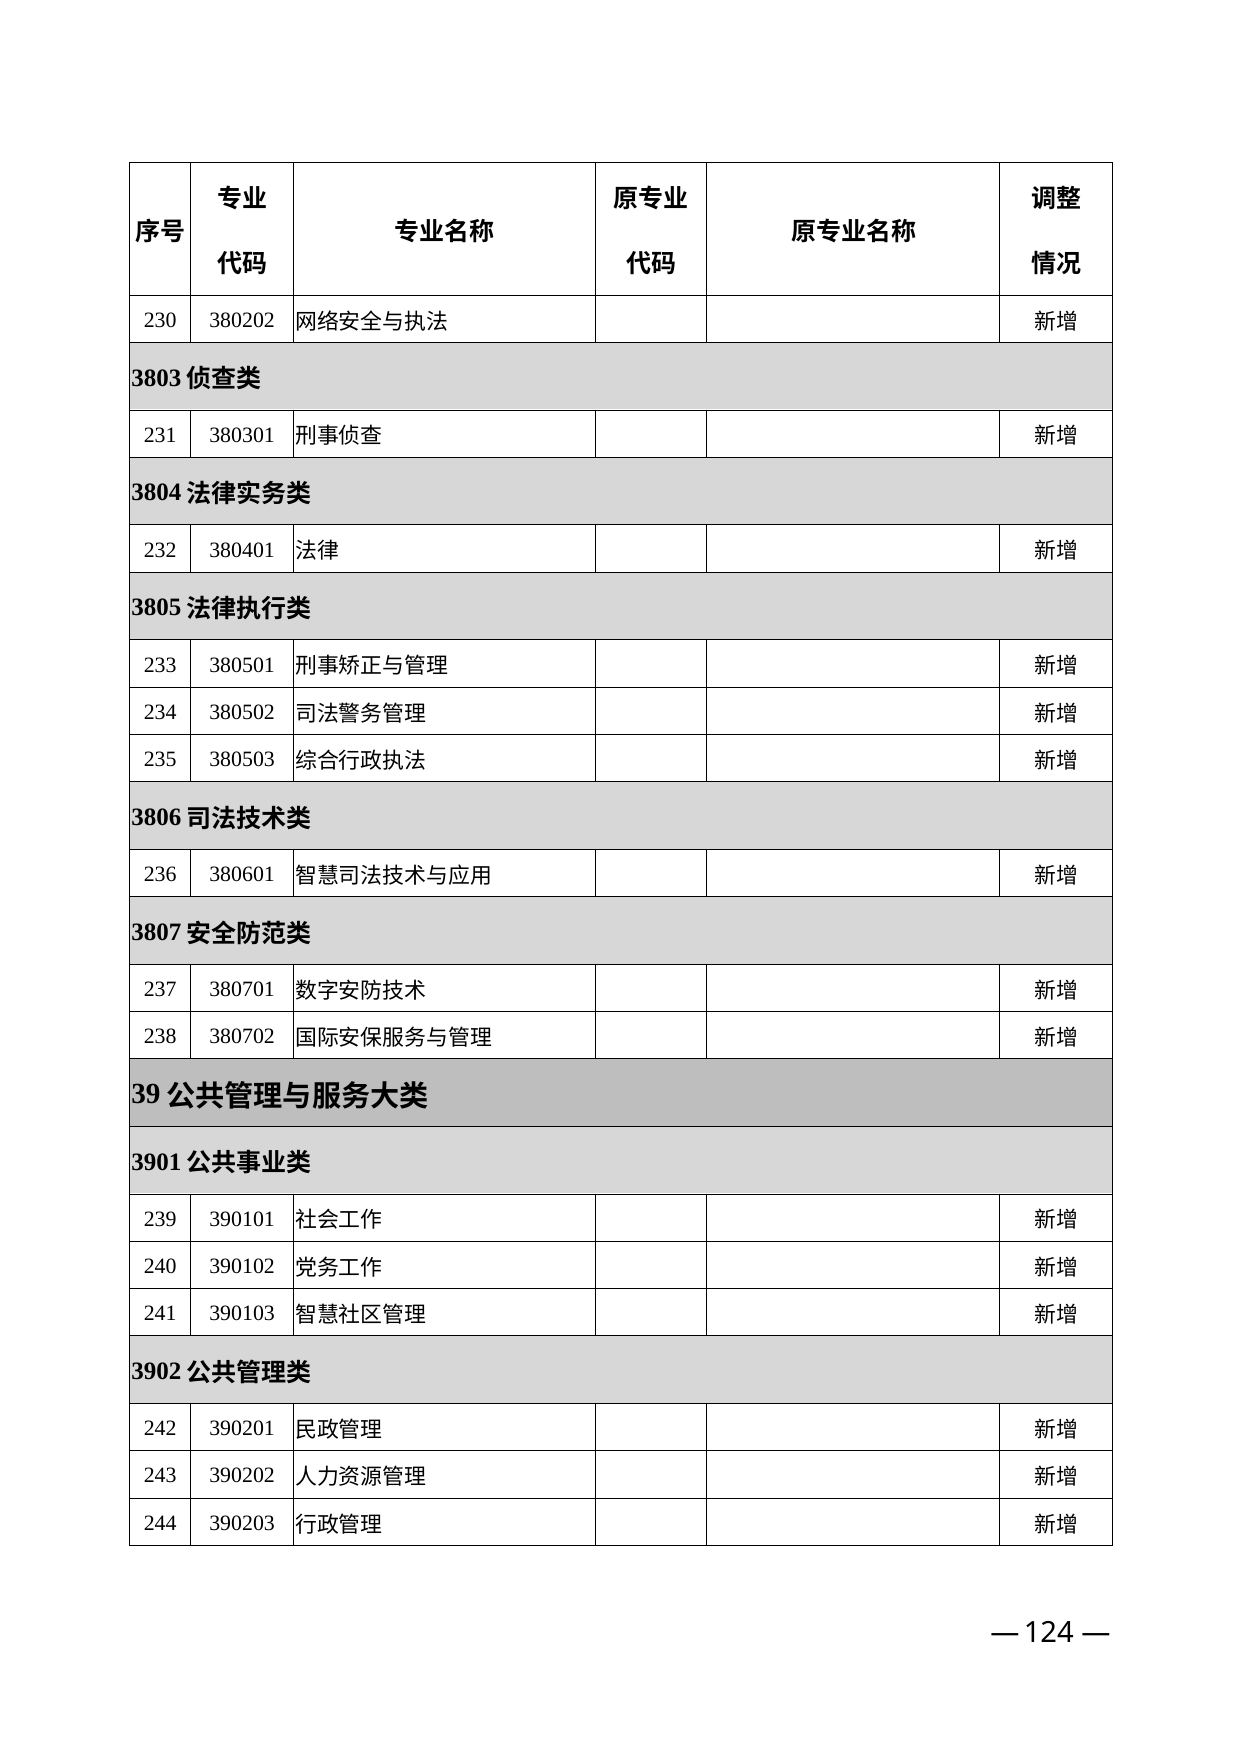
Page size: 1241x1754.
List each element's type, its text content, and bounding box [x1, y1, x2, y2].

table_cell 新增 [1000, 1404, 1112, 1450]
table_cell [707, 1195, 999, 1241]
table_cell 242 [130, 1404, 190, 1450]
table_cell [596, 688, 706, 734]
table_cell 社会工作 [294, 1195, 595, 1241]
table_cell 新增 [1000, 965, 1112, 1011]
table_cell [707, 965, 999, 1011]
table_cell [596, 1289, 706, 1335]
table_cell [596, 735, 706, 781]
table_cell 39公共管理与服务大类 [130, 1059, 1112, 1126]
table_cell [707, 640, 999, 687]
table_cell 新增 [1000, 1195, 1112, 1241]
table_cell [707, 1499, 999, 1545]
table_cell [707, 1289, 999, 1335]
table_cell 380502 [191, 688, 293, 734]
table_cell 390103 [191, 1289, 293, 1335]
table_cell 230 [130, 296, 190, 342]
table_cell [707, 296, 999, 342]
table_cell 党务工作 [294, 1242, 595, 1288]
table_header 序号 [130, 163, 190, 294]
table_cell 380702 [191, 1012, 293, 1058]
table_cell 网络安全与执法 [294, 296, 595, 342]
table_cell 刑事矫正与管理 [294, 640, 595, 687]
table_cell 司法警务管理 [294, 688, 595, 734]
table_cell 综合行政执法 [294, 735, 595, 781]
table_cell [596, 296, 706, 342]
table_cell [596, 965, 706, 1011]
table_cell [596, 640, 706, 687]
table_cell 智慧司法技术与应用 [294, 850, 595, 896]
table_cell 民政管理 [294, 1404, 595, 1450]
table_cell 新增 [1000, 640, 1112, 687]
table_cell 新增 [1000, 850, 1112, 896]
table_cell 新增 [1000, 688, 1112, 734]
table_cell 380401 [191, 525, 293, 572]
table_cell [596, 1242, 706, 1288]
table_cell 行政管理 [294, 1499, 595, 1545]
table_cell 新增 [1000, 296, 1112, 342]
table_cell 3805法律执行类 [130, 573, 1112, 639]
table_cell [707, 1012, 999, 1058]
table_cell 236 [130, 850, 190, 896]
table_cell 239 [130, 1195, 190, 1241]
table_cell 新增 [1000, 411, 1112, 457]
table_cell 390102 [191, 1242, 293, 1288]
table_header 原专业名称 [707, 163, 999, 294]
table_cell 人力资源管理 [294, 1451, 595, 1497]
table_cell [707, 1242, 999, 1288]
table_cell 3803侦查类 [130, 343, 1112, 409]
table_cell 数字安防技术 [294, 965, 595, 1011]
table_cell [707, 735, 999, 781]
table_cell 新增 [1000, 735, 1112, 781]
table_cell 刑事侦查 [294, 411, 595, 457]
table_cell 新增 [1000, 1289, 1112, 1335]
table_cell [596, 1499, 706, 1545]
table_cell [707, 850, 999, 896]
table_cell 380501 [191, 640, 293, 687]
table_cell 390203 [191, 1499, 293, 1545]
table_cell 234 [130, 688, 190, 734]
table_cell 380301 [191, 411, 293, 457]
table_cell 240 [130, 1242, 190, 1288]
table_cell 390201 [191, 1404, 293, 1450]
table_cell [596, 525, 706, 572]
table_cell 231 [130, 411, 190, 457]
table_cell 380202 [191, 296, 293, 342]
table_cell 新增 [1000, 1012, 1112, 1058]
table_cell 243 [130, 1451, 190, 1497]
table_cell 法律 [294, 525, 595, 572]
table_cell 232 [130, 525, 190, 572]
table_header 原专业 代码 [596, 163, 706, 294]
table_cell [707, 411, 999, 457]
table_cell 智慧社区管理 [294, 1289, 595, 1335]
table_cell 新增 [1000, 525, 1112, 572]
table_cell 237 [130, 965, 190, 1011]
table_cell 380701 [191, 965, 293, 1011]
table_cell 233 [130, 640, 190, 687]
table_cell [707, 1404, 999, 1450]
table_cell 3902公共管理类 [130, 1336, 1112, 1403]
table_cell 238 [130, 1012, 190, 1058]
table_cell [707, 525, 999, 572]
table_cell 新增 [1000, 1242, 1112, 1288]
table_cell [707, 1451, 999, 1497]
table_cell 390202 [191, 1451, 293, 1497]
table_cell 380503 [191, 735, 293, 781]
table_cell 3901公共事业类 [130, 1127, 1112, 1193]
table_cell [596, 1195, 706, 1241]
table_header 调整 情况 [1000, 163, 1112, 294]
table_cell [707, 688, 999, 734]
table_cell [596, 1404, 706, 1450]
table_cell 3807安全防范类 [130, 897, 1112, 964]
table_cell [596, 411, 706, 457]
table_cell 235 [130, 735, 190, 781]
table_header 专业名称 [294, 163, 595, 294]
table_cell 380601 [191, 850, 293, 896]
table_cell [596, 850, 706, 896]
table_cell 国际安保服务与管理 [294, 1012, 595, 1058]
table_cell 390101 [191, 1195, 293, 1241]
table_cell [596, 1451, 706, 1497]
table_cell 3806司法技术类 [130, 782, 1112, 849]
table_cell [596, 1012, 706, 1058]
table_cell 244 [130, 1499, 190, 1545]
table_cell 241 [130, 1289, 190, 1335]
table_cell 3804法律实务类 [130, 458, 1112, 524]
table_cell 新增 [1000, 1451, 1112, 1497]
table_header 专业 代码 [191, 163, 293, 294]
table_cell 新增 [1000, 1499, 1112, 1545]
